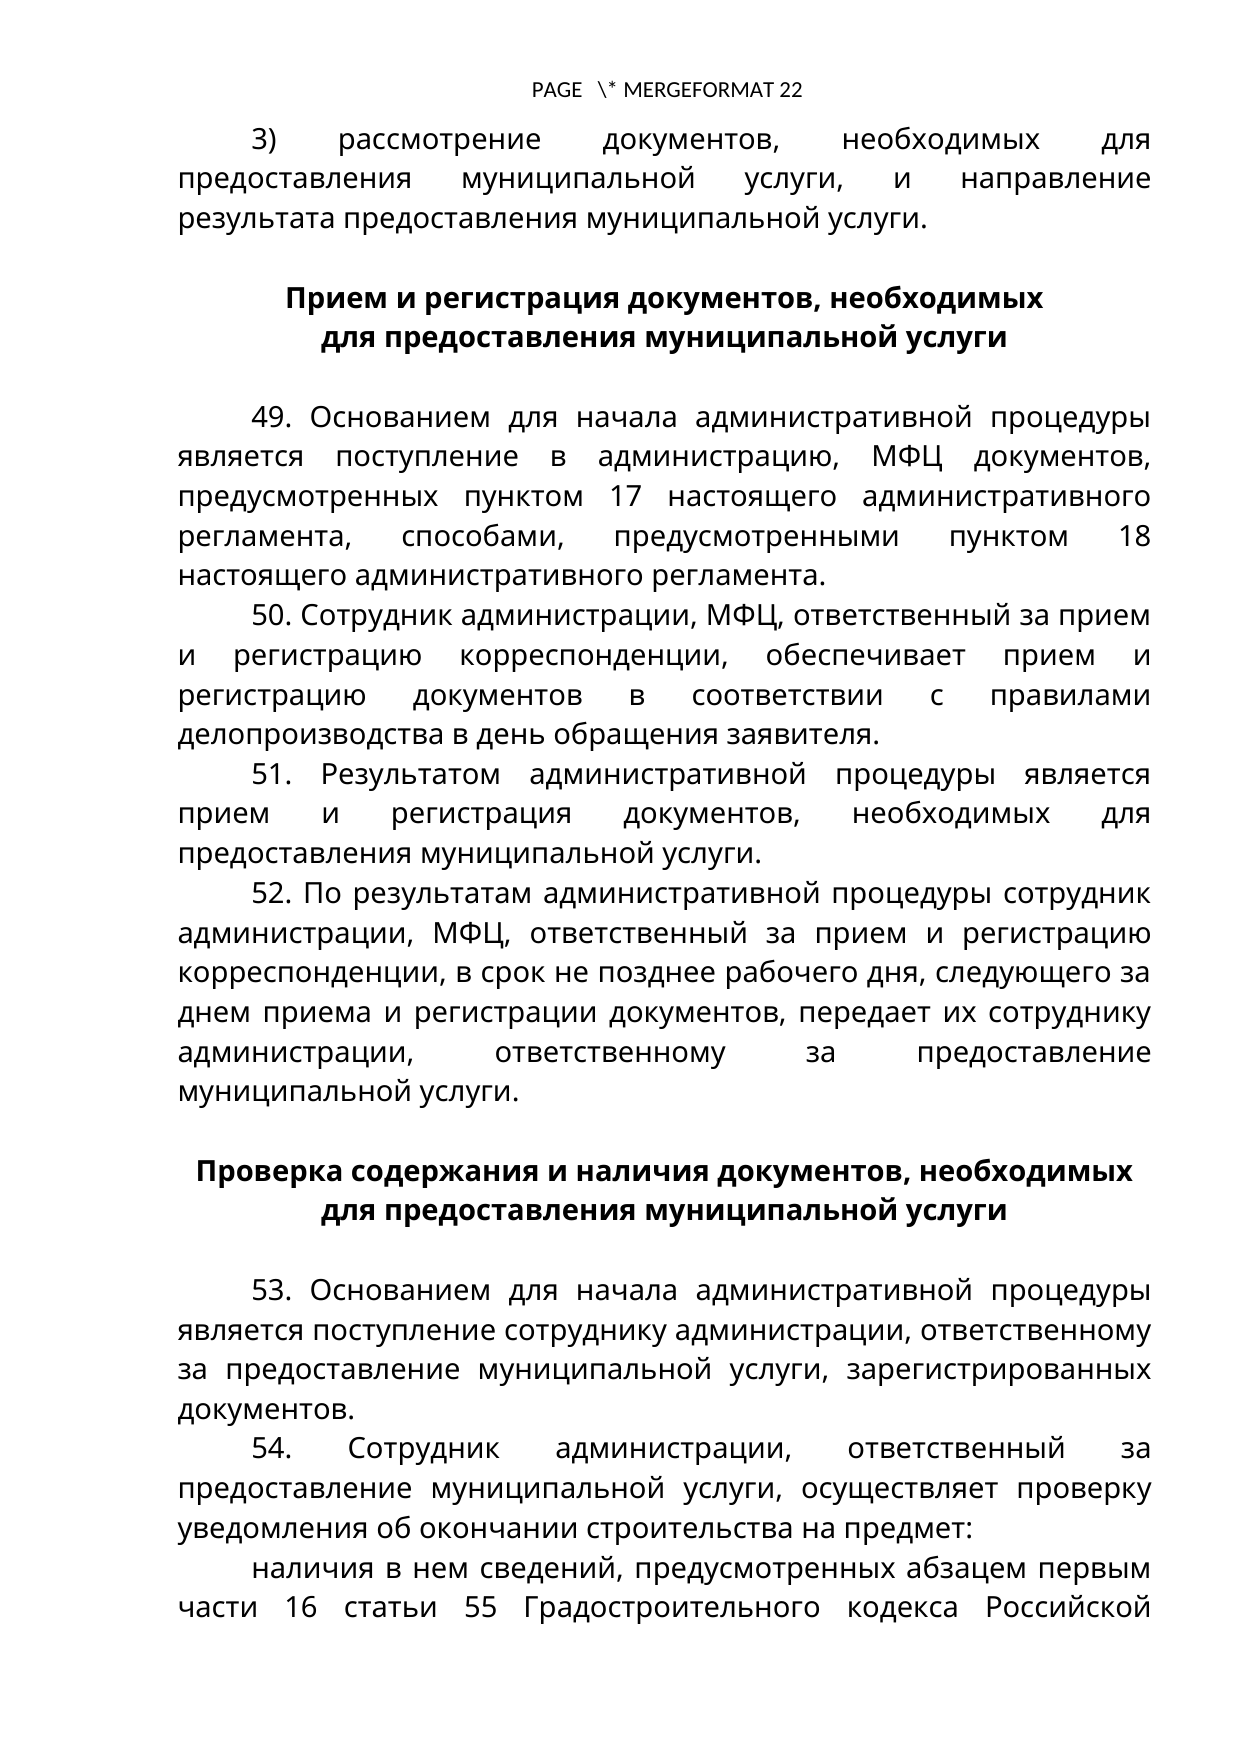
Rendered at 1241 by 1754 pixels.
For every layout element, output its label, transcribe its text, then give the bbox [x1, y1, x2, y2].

text 3) рассмотрение документов, необходимых для предоставления муниципальной услуги, и направление результата предоставления муниципальной услуги. [177, 118, 1152, 237]
text 52. По результатам административной процедуры сотрудник администрации, МФЦ, ответственный за прием и регистрацию корреспонденции, в срок не позднее рабочего дня, следующего за днем приема и регистрации документов, передает их сотруднику администрации, ответственному за предоставление муниципальной услуги. [177, 872, 1152, 1110]
text Проверка содержания и наличия документов, необходимых [177, 1150, 1152, 1190]
text 50. Сотрудник администрации, МФЦ, ответственный за прием и регистрацию корреспонденции, обеспечивает прием и регистрацию документов в соответствии с правилами делопроизводства в день обращения заявителя. [177, 594, 1152, 753]
text 51. Результатом административной процедуры является прием и регистрация документов, необходимых для предоставления муниципальной услуги. [177, 753, 1152, 872]
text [177, 1547, 1152, 1626]
text для предоставления муниципальной услуги [177, 317, 1152, 356]
text 54. Сотрудник администрации, ответственный за предоставление муниципальной услуги, осуществляет проверку уведомления об окончании строительства на предмет: [177, 1428, 1152, 1547]
text Прием и регистрация документов, необходимых [177, 277, 1152, 317]
text для предоставления муниципальной услуги [177, 1190, 1152, 1229]
text 53. Основанием для начала административной процедуры является поступление сотруднику администрации, ответственному за предоставление муниципальной услуги, зарегистрированных документов. [177, 1269, 1152, 1428]
text 49. Основанием для начала административной процедуры является поступление в администрацию, МФЦ документов, предусмотренных пунктом 17 настоящего административного регламента, способами, предусмотренными пунктом 18 настоящего административного регламента. [177, 396, 1152, 594]
